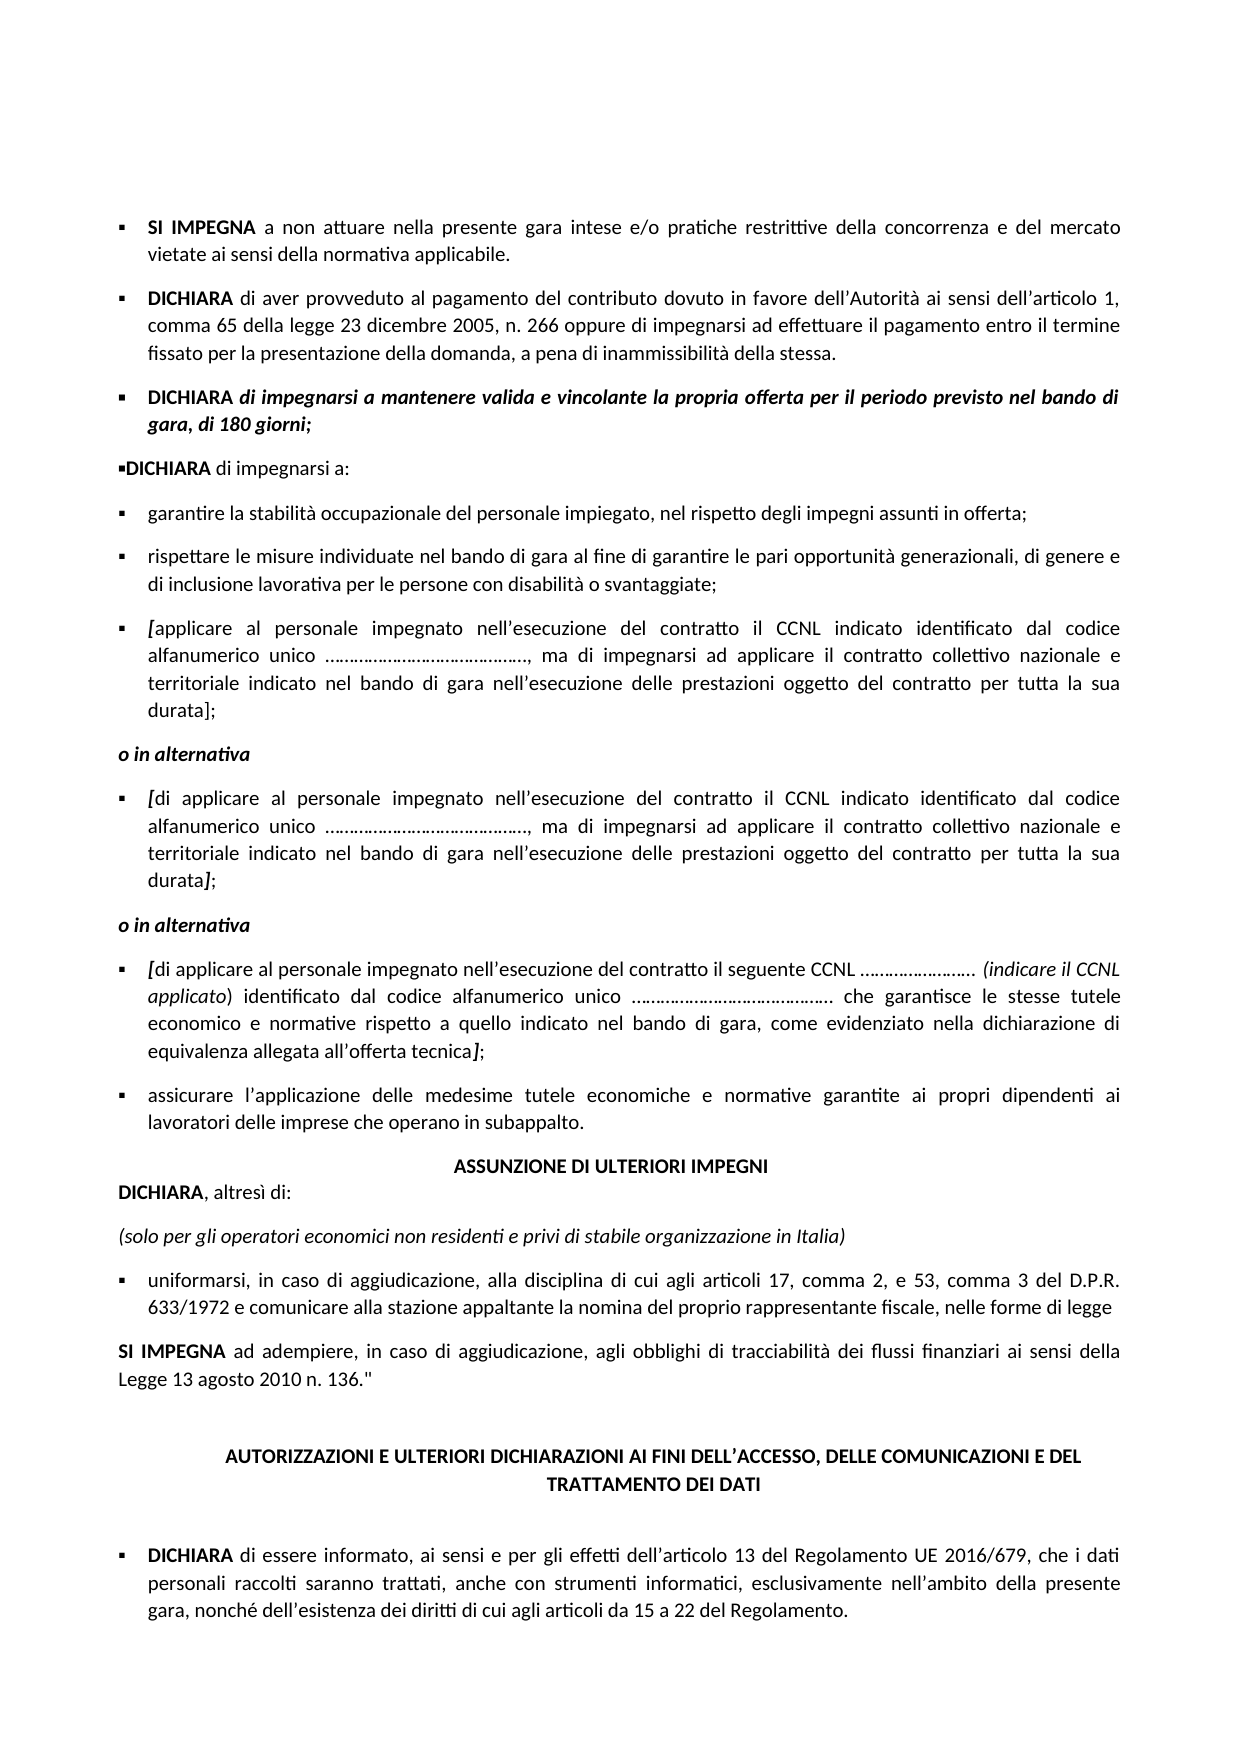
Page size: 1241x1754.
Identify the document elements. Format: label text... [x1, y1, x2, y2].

text ▪ assicurare l’applicazione delle medesime tutele economiche e normative garantite ai propri dipendenti ai lavoratori delle imprese che operano in subappalto. [118, 1082, 1122, 1135]
text o in alternativa [118, 912, 1122, 937]
text ▪DICHIARA di impegnarsi a: [118, 456, 1122, 481]
text ▪ SI IMPEGNA a non attuare nella presente gara intese e/o pratiche restrittive della concorrenza e del mercato vietate ai sensi della normativa applicabile. [118, 214, 1122, 267]
text ▪ [di applicare al personale impegnato nell’esecuzione del contratto il CCNL indicato identificato dal codice alfanumerico unico ……………………………………, ma di impegnarsi ad applicare il contratto collettivo nazionale e territoriale indicato nel bando di gara nell’esecuzione delle prestazioni oggetto del contratto per tutta la sua durata]; [118, 786, 1122, 893]
text ▪ DICHIARA di aver provveduto al pagamento del contributo dovuto in favore dell’Autorità ai sensi dell’articolo 1, comma 65 della legge 23 dicembre 2005, n. 266 oppure di impegnarsi ad effettuare il pagamento entro il termine fissato per la presentazione della domanda, a pena di inammissibilità della stessa. [118, 285, 1122, 366]
text o in alternativa [118, 741, 1122, 767]
text ▪ garantire la stabilità occupazionale del personale impiegato, nel rispetto degli impegni assunti in offerta; [118, 500, 1122, 525]
text ▪ DICHIARA di impegnarsi a mantenere valida e vincolante la propria offerta per il periodo previsto nel bando di gara, di 180 giorni; [118, 384, 1122, 437]
text ▪ DICHIARA di essere informato, ai sensi e per gli effetti dell’articolo 13 del Regolamento UE 2016/679, che i dati personali raccolti saranno trattati, anche con strumenti informatici, esclusivamente nell’ambito della presente gara, nonché dell’esistenza dei diritti di cui agli articoli da 15 a 22 del Regolamento. [118, 1542, 1122, 1623]
subtitle ASSUNZIONE DI ULTERIORI IMPEGNI [118, 1153, 1104, 1179]
text ▪ uniformarsi, in caso di aggiudicazione, alla disciplina di cui agli articoli 17, comma 2, e 53, comma 3 del D.P.R. 633/1972 e comunicare alla stazione appaltante la nomina del proprio rappresentante fiscale, nelle forme di legge [118, 1267, 1122, 1320]
text SI IMPEGNA ad adempiere, in caso di aggiudicazione, agli obblighi di tracciabilità dei flussi finanziari ai sensi della Legge 13 agosto 2010 n. 136." [118, 1338, 1122, 1391]
list AUTORIZZAZIONI E ULTERIORI DICHIARAZIONI AI FINI DELL’ACCESSO, DELLE COMUNICAZIONI E DEL TRATTAMENTO DEI DATI [185, 1444, 1122, 1496]
text DICHIARA, altresì di: [118, 1179, 1122, 1204]
text ▪ [di applicare al personale impegnato nell’esecuzione del contratto il seguente CCNL …………………… (indicare il CCNL applicato) identificato dal codice alfanumerico unico …………………………………… che garantisce le stesse tutele economico e normative rispetto a quello indicato nel bando di gara, come evidenziato nella dichiarazione di equivalenza allegata all’offerta tecnica]; [118, 956, 1122, 1063]
text (solo per gli operatori economici non residenti e privi di stabile organizzazione in Italia) [118, 1223, 1122, 1248]
text ▪ rispettare le misure individuate nel bando di gara al fine di garantire le pari opportunità generazionali, di genere e di inclusione lavorativa per le persone con disabilità o svantaggiate; [118, 544, 1122, 597]
text ▪ [applicare al personale impegnato nell’esecuzione del contratto il CCNL indicato identificato dal codice alfanumerico unico ……………………………………, ma di impegnarsi ad applicare il contratto collettivo nazionale e territoriale indicato nel bando di gara nell’esecuzione delle prestazioni oggetto del contratto per tutta la sua durata]; [118, 615, 1122, 723]
